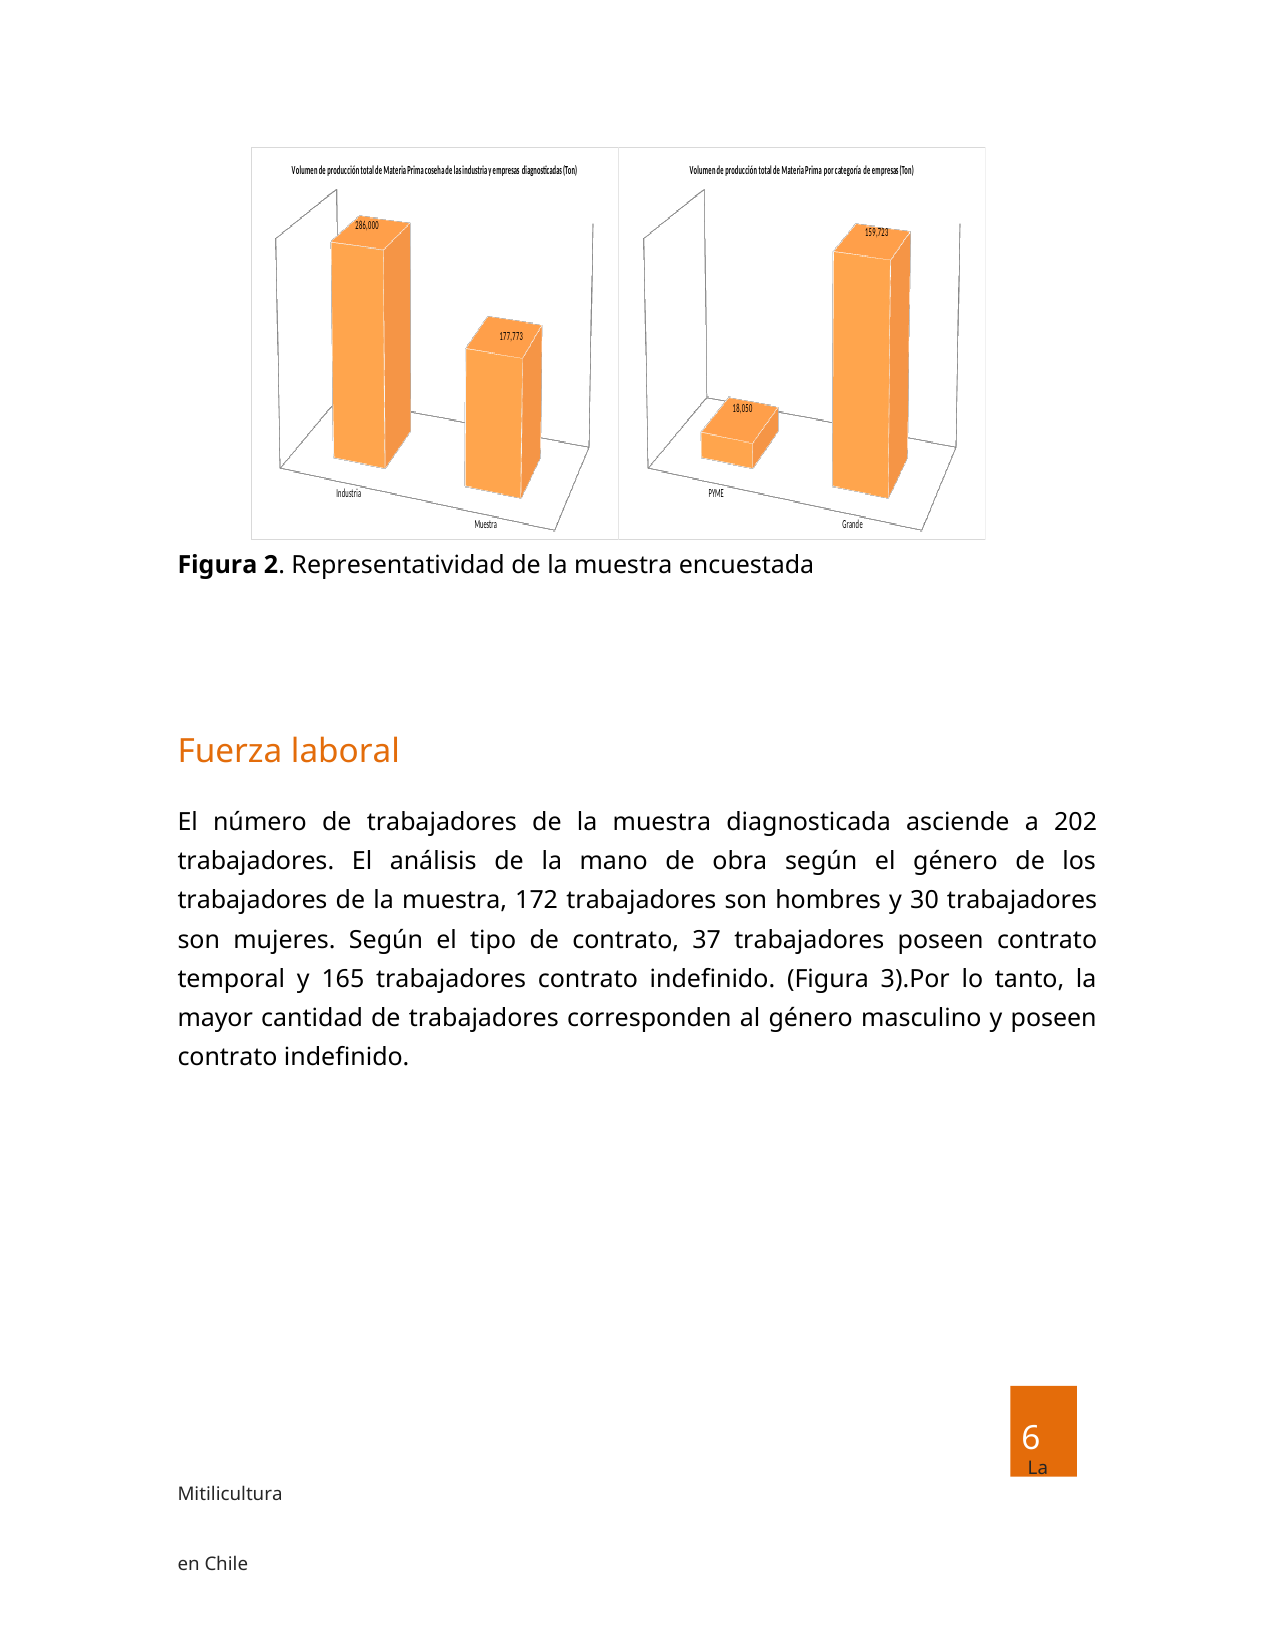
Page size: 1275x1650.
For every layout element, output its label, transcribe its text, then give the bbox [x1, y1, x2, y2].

text Figura 2. Representatividad de la muestra encuestada [177, 547, 1098, 581]
subtitle Fuerza laboral [177, 727, 1098, 772]
text El número de trabajadores de la muestra diagnosticada asciende a 202 trabajadores. El análisis de la mano de obra según el género de los trabajadores de la muestra, 172 trabajadores son hombres y 30 trabajadores son mujeres. Según el tipo de contrato, 37 trabajadores poseen contrato temporal y 165 trabajadores contrato indefinido. (Figura 3).Por lo tanto, la mayor cantidad de trabajadores corresponden al género masculino y poseen contrato indefinido. [177, 804, 1098, 1073]
